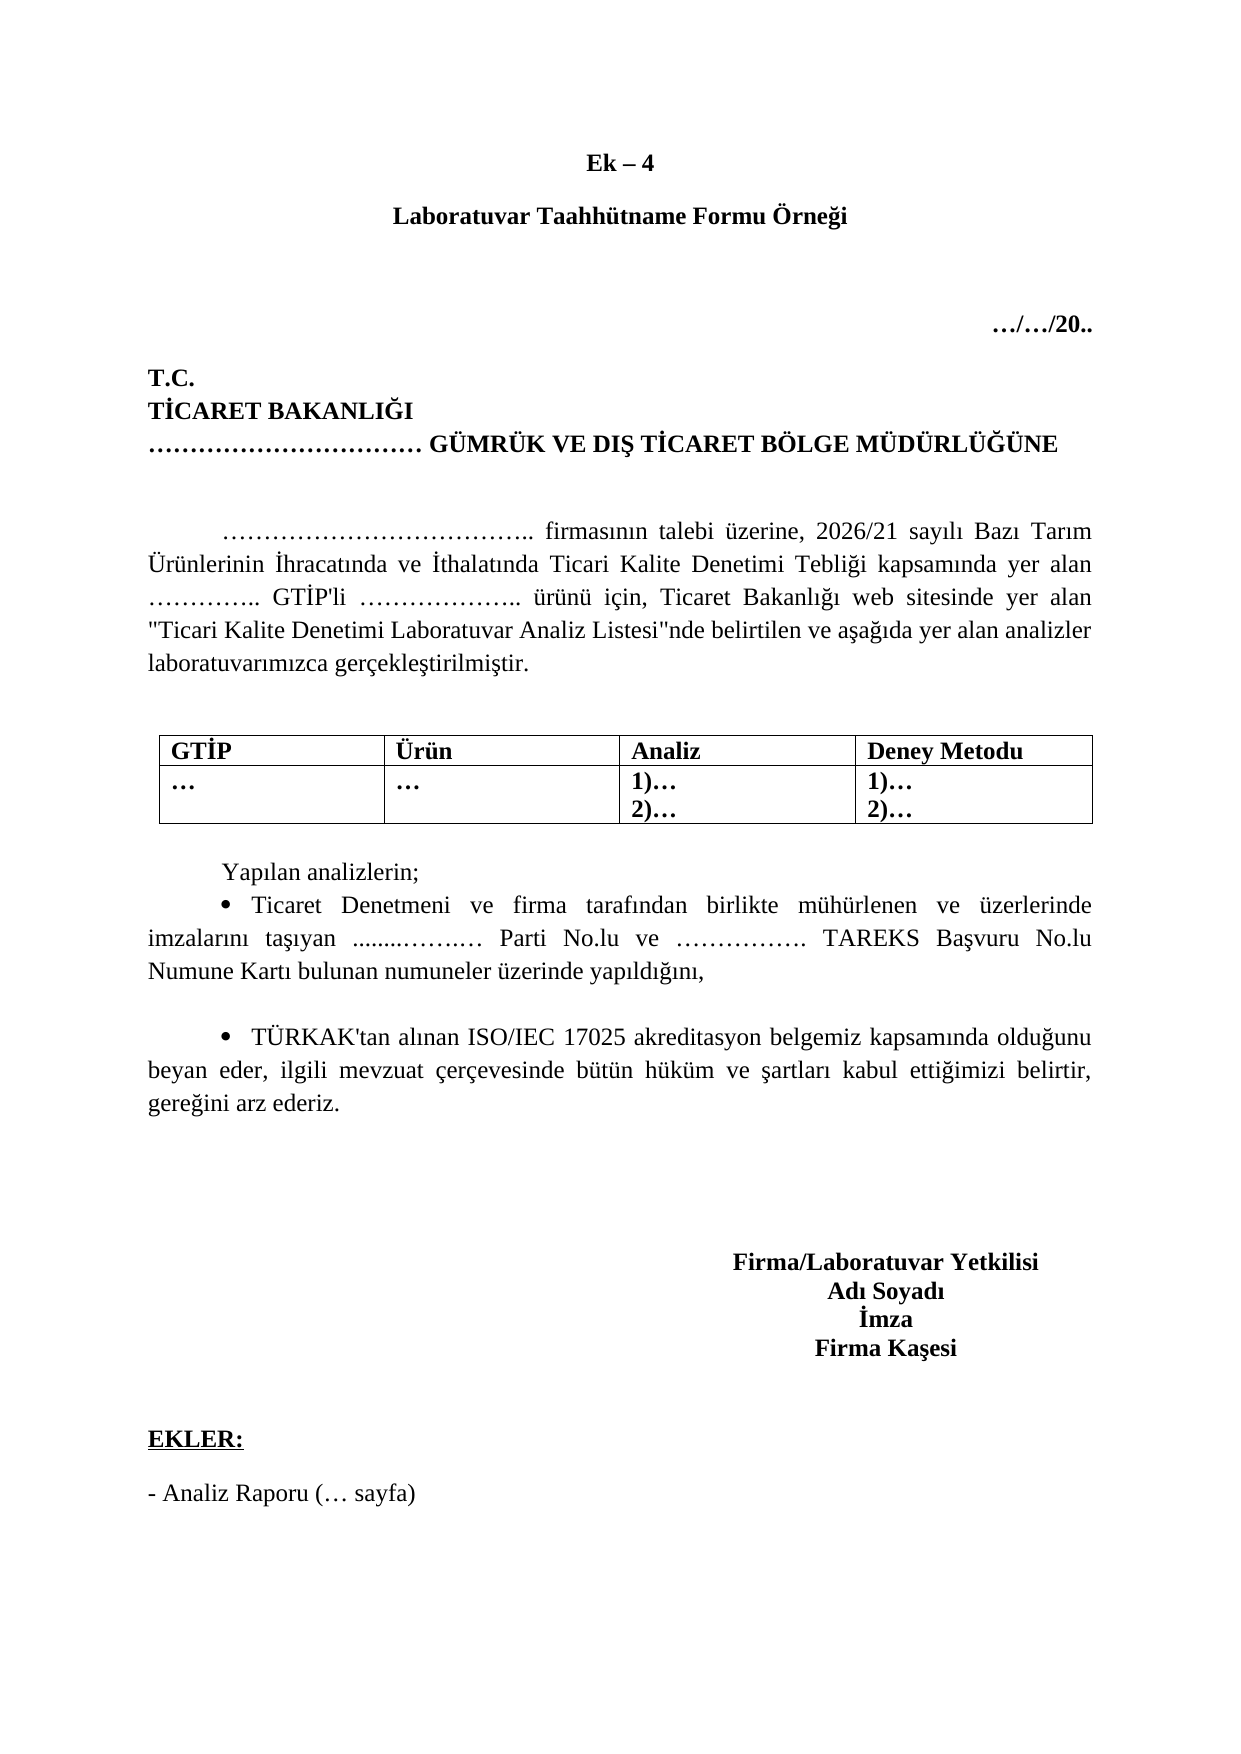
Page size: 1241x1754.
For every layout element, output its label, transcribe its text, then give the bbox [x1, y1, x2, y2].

text Laboratuvar Taahhütname Formu Örneği [148, 201, 1093, 230]
table_header GTİP [160, 736, 384, 765]
text - Analiz Raporu (… sayfa) [148, 1478, 1093, 1506]
table_cell 1)… 2)… [620, 766, 855, 823]
table_header Deney Metodu [856, 736, 1092, 765]
table_cell … [385, 766, 619, 823]
text ……………………………….. firmasının talebi üzerine, 2026/21 sayılı Bazı Tarım Ürünlerinin İhracatında ve İthalatında Ticari Kalite Denetimi Tebliği kapsamında yer alan ………….. GTİP'li ……………….. ürünü için, Ticaret Bakanlığı web sitesinde yer alan "Ticari Kalite Denetimi Laboratuvar Analiz Listesi"nde belirtilen ve aşağıda yer alan analizler laboratuvarımızca gerçekleştirilmiştir. [148, 516, 1093, 677]
text Yapılan analizlerin; [148, 857, 1093, 886]
text TİCARET BAKANLIĞI [148, 396, 1093, 425]
table_cell 1)… 2)… [856, 766, 1092, 823]
table_header Ürün [385, 736, 619, 765]
list Ticaret Denetmeni ve firma tarafından birlikte mühürlenen ve üzerlerinde imzalarını taşıyan ........…….… Parti No.lu ve ……………. TAREKS Başvuru No.lu Numune Kartı bulunan numuneler üzerinde yapıldığını, [148, 890, 1093, 985]
table_header Analiz [620, 736, 855, 765]
text EKLER: [148, 1424, 1093, 1452]
text Ek – 4 [148, 148, 1093, 176]
text T.C. [148, 363, 1093, 392]
text …/…/20.. [148, 309, 1093, 338]
table_cell … [160, 766, 384, 823]
text …………………………… GÜMRÜK VE DIŞ TİCARET BÖLGE MÜDÜRLÜĞÜNE [148, 429, 1093, 458]
list TÜRKAK'tan alınan ISO/IEC 17025 akreditasyon belgemiz kapsamında olduğunu beyan eder, ilgili mevzuat çerçevesinde bütün hüküm ve şartları kabul ettiğimizi belirtir, gereğini arz ederiz. [148, 1022, 1093, 1117]
